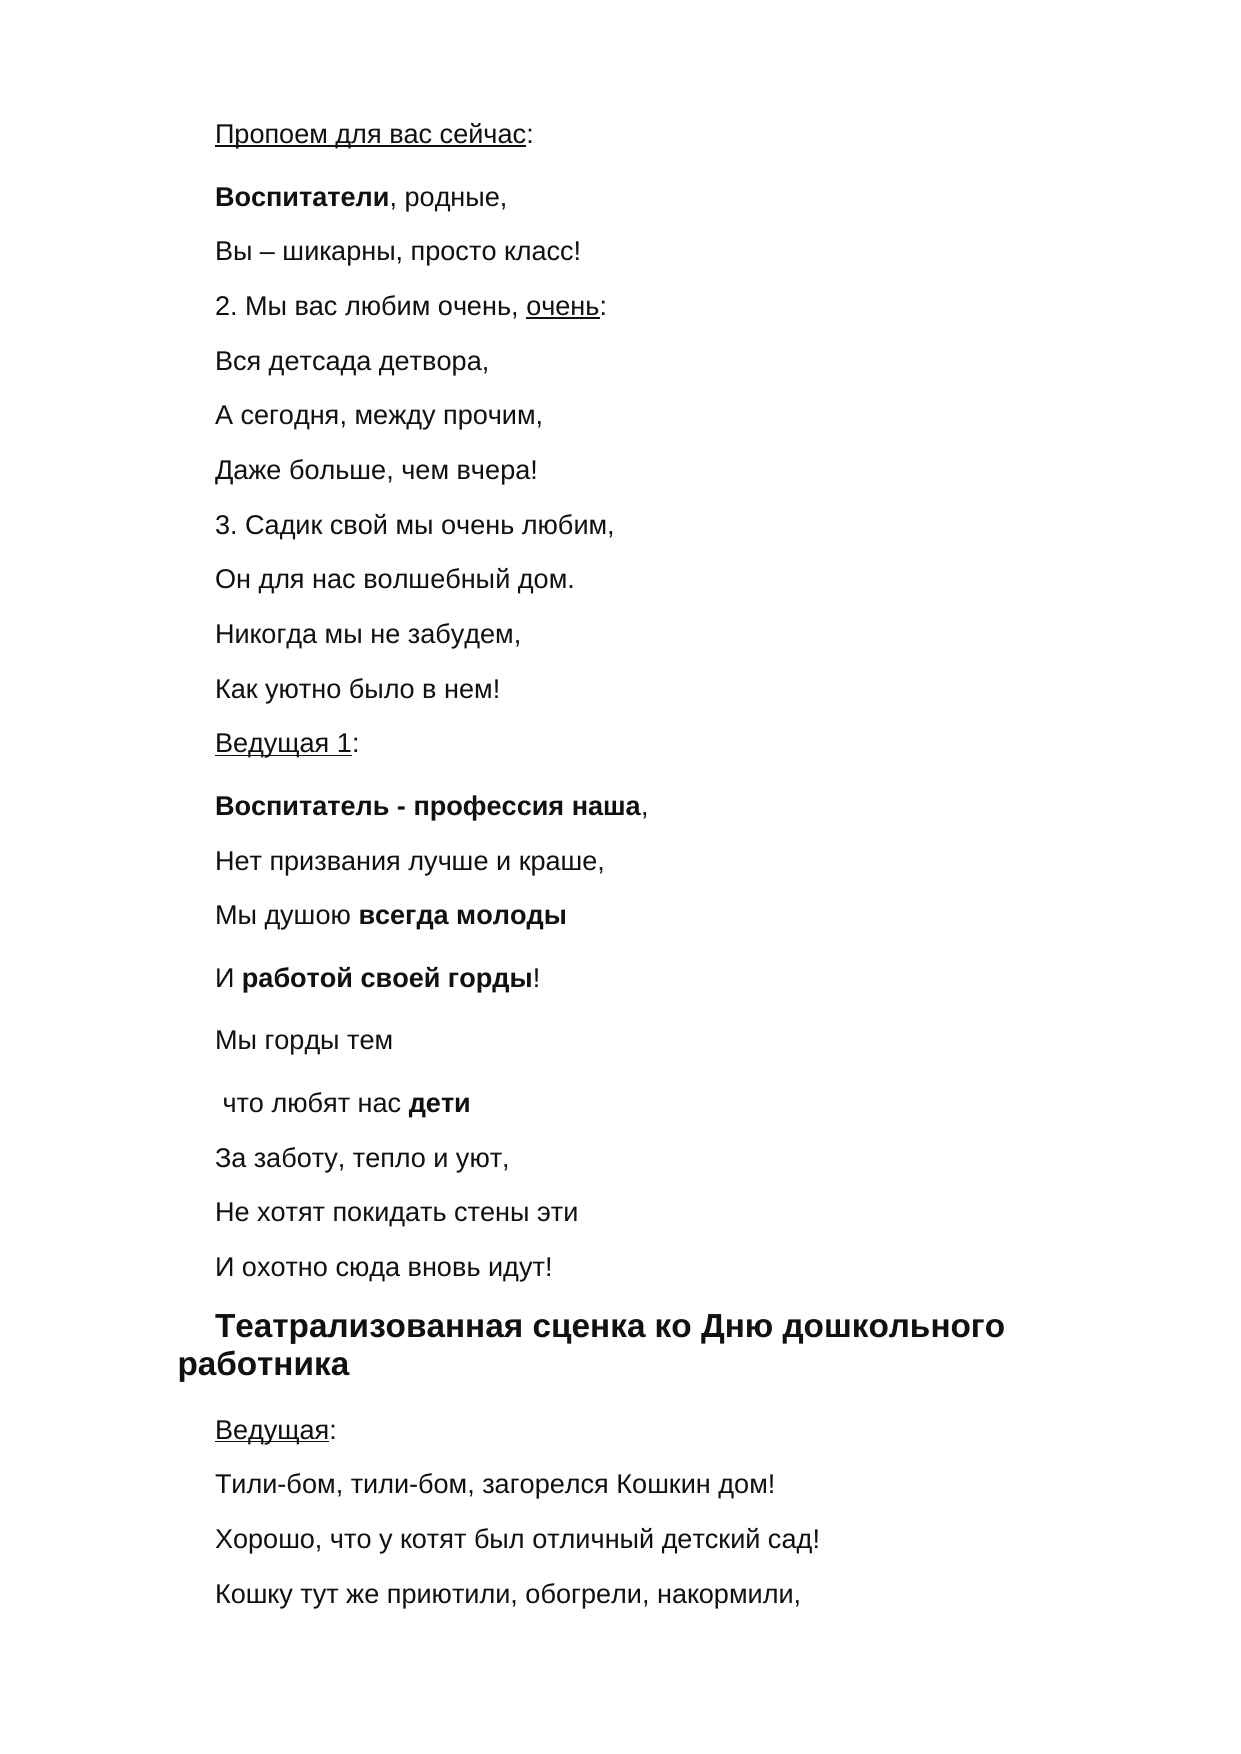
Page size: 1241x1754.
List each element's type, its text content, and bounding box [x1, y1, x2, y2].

text Воспитатель - профессия наша, [177, 790, 1152, 821]
text 3. Садик свой мы очень любим, [177, 509, 1152, 540]
text За заботу, тепло и уют, [177, 1142, 1152, 1173]
text Как уютно было в нем! [177, 673, 1152, 704]
text Не хотят покидать стены эти [177, 1196, 1152, 1227]
text Вся детсада детвора, [177, 345, 1152, 376]
text Мы душою всегда молоды [177, 899, 1152, 931]
text А сегодня, между прочим, [177, 399, 1152, 431]
text Кошку тут же приютили, обогрели, накормили, [177, 1578, 1152, 1609]
text Воспитатели, родные, [177, 181, 1152, 212]
text 2. Мы вас любим очень, очень: [177, 290, 1152, 321]
text что любят нас дети [177, 1087, 1152, 1118]
text Ведущая 1: [177, 727, 1152, 759]
text Даже больше, чем вчера! [177, 454, 1152, 485]
text Тили-бом, тили-бом, загорелся Кошкин дом! [177, 1468, 1152, 1500]
text Ведущая: [177, 1414, 1152, 1445]
text Вы – шикарны, просто класс! [177, 235, 1152, 267]
text Пропоем для вас сейчас: [177, 118, 1152, 149]
text Мы горды тем [177, 1024, 1152, 1056]
text Он для нас волшебный дом. [177, 563, 1152, 595]
text Нет призвания лучше и краше, [177, 845, 1152, 876]
text Никогда мы не забудем, [177, 618, 1152, 649]
text Хорошо, что у котят был отличный детский сад! [177, 1523, 1152, 1554]
text И охотно сюда вновь идут! [177, 1251, 1152, 1282]
text И работой своей горды! [177, 962, 1152, 993]
text Театрализованная сценка ко Дню дошкольного работника [177, 1306, 1152, 1382]
